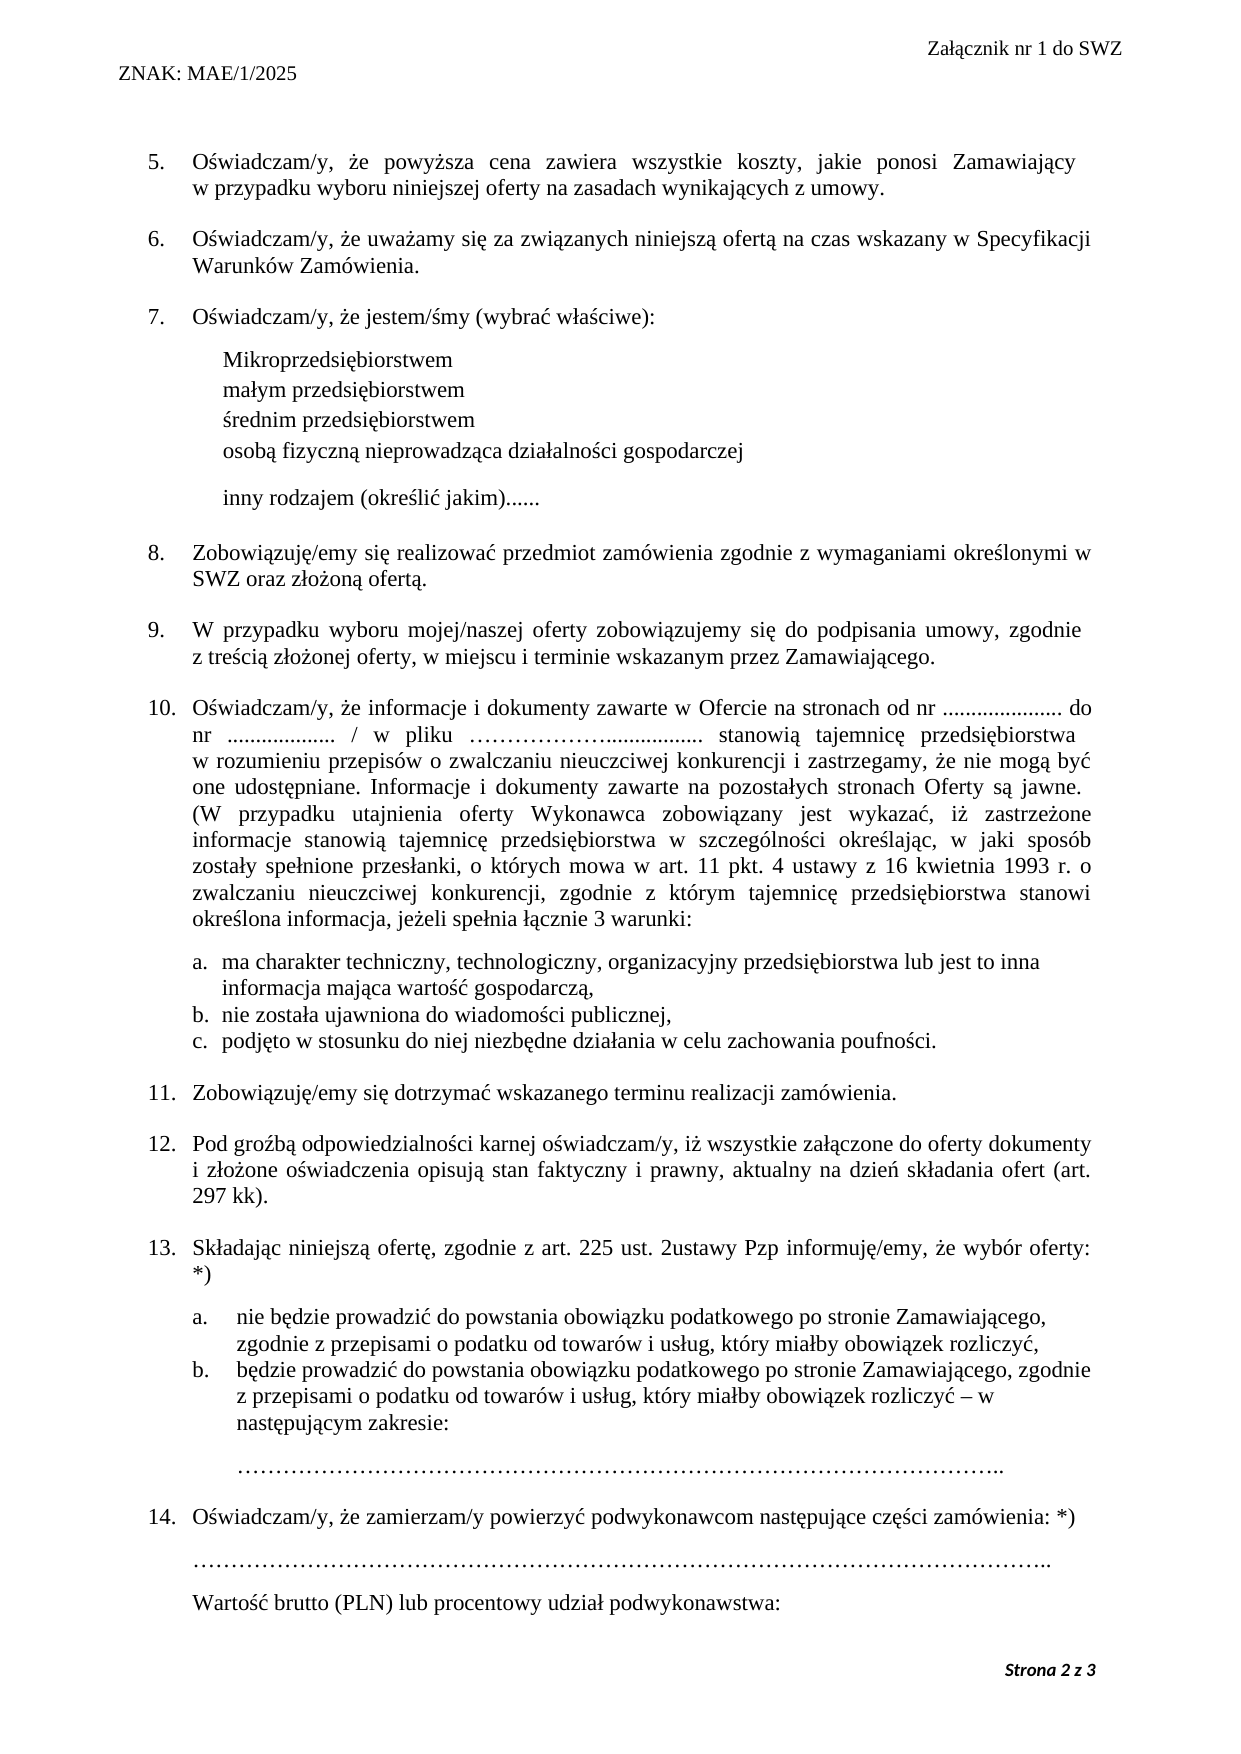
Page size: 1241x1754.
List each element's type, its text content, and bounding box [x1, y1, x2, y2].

list Zobowiązuję/emy się realizować przedmiot zamówienia zgodnie z wymaganiami określonymi w SWZ oraz złożoną ofertą. [148, 539, 1092, 592]
list średnim przedsiębiorstwem [185, 407, 1092, 433]
list Pod groźbą odpowiedzialności karnej oświadczam/y, iż wszystkie załączone do oferty dokumenty i złożone oświadczenia opisują stan faktyczny i prawny, aktualny na dzień składania ofert (art. 297 kk). [148, 1130, 1092, 1209]
list będzie prowadzić do powstania obowiązku podatkowego po stronie Zamawiającego, zgodnie z przepisami o podatku od towarów i usług, który miałby obowiązek rozliczyć – w następującym zakresie: [192, 1356, 1092, 1435]
list Mikroprzedsiębiorstwem [185, 346, 1092, 372]
text ………………………………………………………………………………………………….. [148, 1546, 1092, 1572]
list Oświadczam/y, że powyższa cena zawiera wszystkie koszty, jakie ponosi Zamawiający w przypadku wyboru niniejszej oferty na zasadach wynikających z umowy. [148, 148, 1092, 200]
list Zobowiązuję/emy się dotrzymać wskazanego terminu realizacji zamówienia. [148, 1078, 1092, 1105]
list W przypadku wyboru mojej/naszej oferty zobowiązujemy się do podpisania umowy, zgodnie z treścią złożonej oferty, w miejscu i terminie wskazanym przez Zamawiającego. [148, 617, 1092, 669]
list nie będzie prowadzić do powstania obowiązku podatkowego po stronie Zamawiającego, zgodnie z przepisami o podatku od towarów i usług, który miałby obowiązek rozliczyć, [192, 1303, 1092, 1356]
list Oświadczam/y, że jestem/śmy (wybrać właściwe): [148, 303, 1092, 329]
list ma charakter techniczny, technologiczny, organizacyjny przedsiębiorstwa lub jest to inna informacja mająca wartość gospodarczą, [192, 948, 1092, 1001]
list Oświadczam/y, że uważamy się za związanych niniejszą ofertą na czas wskazany w Specyfikacji Warunków Zamówienia. [148, 225, 1092, 278]
list Oświadczam/y, że informacje i dokumenty zawarte w Ofercie na stronach od nr ..................... do nr ................... / w pliku ………………................. stanowią tajemnicę przedsiębiorstwa w rozumieniu przepisów o zwalczaniu nieuczciwej konkurencji i zastrzegamy, że nie mogą być one udostępniane. Informacje i dokumenty zawarte na pozostałych stronach Oferty są jawne. (W przypadku utajnienia oferty Wykonawca zobowiązany jest wykazać, iż zastrzeżone informacje stanowią tajemnicę przedsiębiorstwa w szczególności określając, w jaki sposób zostały spełnione przesłanki, o których mowa w art. 11 pkt. 4 ustawy z 16 kwietnia 1993 r. o zwalczaniu nieuczciwej konkurencji, zgodnie z którym tajemnicę przedsiębiorstwa stanowi określona informacja, jeżeli spełnia łącznie 3 warunki: [148, 694, 1092, 931]
text Wartość brutto (PLN) lub procentowy udział podwykonawstwa: [148, 1589, 1092, 1616]
text ……………………………………………………………………………………….. [148, 1452, 1092, 1478]
list Oświadczam/y, że zamierzam/y powierzyć podwykonawcom następujące części zamówienia: *) [148, 1503, 1092, 1529]
list podjęto w stosunku do niej niezbędne działania w celu zachowania poufności. [192, 1027, 1092, 1053]
list nie została ujawniona do wiadomości publicznej, [192, 1001, 1092, 1027]
list małym przedsiębiorstwem [185, 376, 1092, 403]
list Składając niniejszą ofertę, zgodnie z art. 225 ust. 2ustawy Pzp informuję/emy, że wybór oferty: *) [148, 1234, 1092, 1287]
list osobą fizyczną nieprowadząca działalności gospodarczej [185, 437, 1092, 463]
list inny rodzajem (określić jakim)...... [185, 484, 1092, 510]
